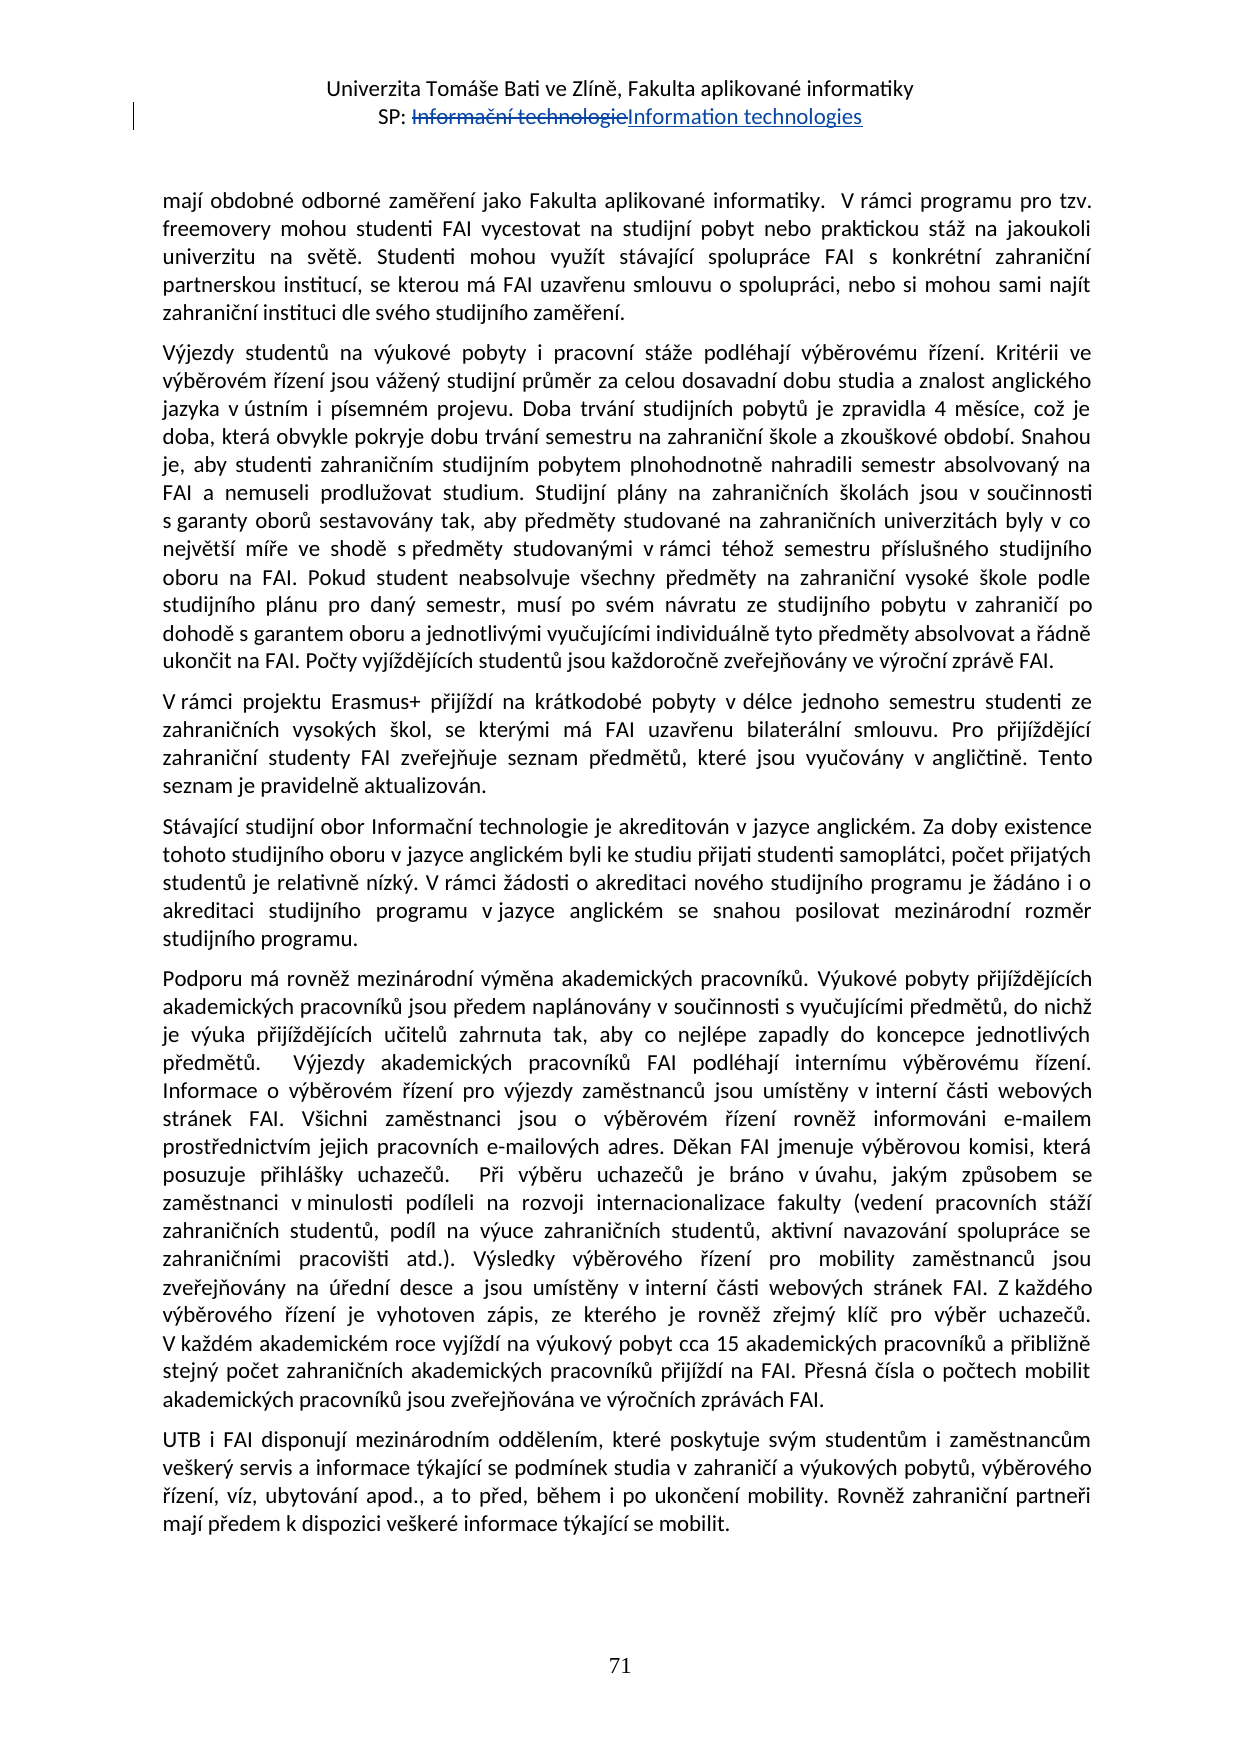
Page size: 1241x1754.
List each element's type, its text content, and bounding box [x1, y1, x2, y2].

text UTB i FAI disponují mezinárodním oddělením, které poskytuje svým studentům i zaměstnancům veškerý servis a informace týkající se podmínek studia v zahraničí a výukových pobytů, výběrového řízení, víz, ubytování apod., a to před, během i po ukončení mobility. Rovněž zahraniční partneři mají předem k dispozici veškeré informace týkající se mobilit. [162, 1425, 1093, 1537]
text Podporu má rovněž mezinárodní výměna akademických pracovníků. Výukové pobyty přijíždějících akademických pracovníků jsou předem naplánovány v součinnosti s vyučujícími předmětů, do nichž je výuka přijíždějících učitelů zahrnuta tak, aby co nejlépe zapadly do koncepce jednotlivých předmětů. Výjezdy akademických pracovníků FAI podléhají internímu výběrovému řízení. Informace o výběrovém řízení pro výjezdy zaměstnanců jsou umístěny v interní části webových stránek FAI. Všichni zaměstnanci jsou o výběrovém řízení rovněž informováni e-mailem prostřednictvím jejich pracovních e-mailových adres. Děkan FAI jmenuje výběrovou komisi, která posuzuje přihlášky uchazečů. Při výběru uchazečů je bráno v úvahu, jakým způsobem se zaměstnanci v minulosti podíleli na rozvoji internacionalizace fakulty (vedení pracovních stáží zahraničních studentů, podíl na výuce zahraničních studentů, aktivní navazování spolupráce se zahraničními pracovišti atd.). Výsledky výběrového řízení pro mobility zaměstnanců jsou zveřejňovány na úřední desce a jsou umístěny v interní části webových stránek FAI. Z každého výběrového řízení je vyhotoven zápis, ze kterého je rovněž zřejmý klíč pro výběr uchazečů. V každém akademickém roce vyjíždí na výukový pobyt cca 15 akademických pracovníků a přibližně stejný počet zahraničních akademických pracovníků přijíždí na FAI. Přesná čísla o počtech mobilit akademických pracovníků jsou zveřejňována ve výročních zprávách FAI. [162, 964, 1093, 1413]
text Výjezdy studentů na výukové pobyty i pracovní stáže podléhají výběrovému řízení. Kritérii ve výběrovém řízení jsou vážený studijní průměr za celou dosavadní dobu studia a znalost anglického jazyka v ústním i písemném projevu. Doba trvání studijních pobytů je zpravidla 4 měsíce, což je doba, která obvykle pokryje dobu trvání semestru na zahraniční škole a zkouškové období. Snahou je, aby studenti zahraničním studijním pobytem plnohodnotně nahradili semestr absolvovaný na FAI a nemuseli prodlužovat studium. Studijní plány na zahraničních školách jsou v součinnosti s garanty oborů sestavovány tak, aby předměty studované na zahraničních univerzitách byly v co největší míře ve shodě s předměty studovanými v rámci téhož semestru příslušného studijního oboru na FAI. Pokud student neabsolvuje všechny předměty na zahraniční vysoké škole podle studijního plánu pro daný semestr, musí po svém návratu ze studijního pobytu v zahraničí po dohodě s garantem oboru a jednotlivými vyučujícími individuálně tyto předměty absolvovat a řádně ukončit na FAI. Počty vyjíždějících studentů jsou každoročně zveřejňovány ve výroční zprávě FAI. [162, 338, 1093, 675]
text Stávající studijní obor Informační technologie je akreditován v jazyce anglickém. Za doby existence tohoto studijního oboru v jazyce anglickém byli ke studiu přijati studenti samoplátci, počet přijatých studentů je relativně nízký. V rámci žádosti o akreditaci nového studijního programu je žádáno i o akreditaci studijního programu v jazyce anglickém se snahou posilovat mezinárodní rozměr studijního programu. [162, 812, 1093, 952]
text V rámci projektu Erasmus+ přijíždí na krátkodobé pobyty v délce jednoho semestru studenti ze zahraničních vysokých škol, se kterými má FAI uzavřenu bilaterální smlouvu. Pro přijíždějící zahraniční studenty FAI zveřejňuje seznam předmětů, které jsou vyučovány v angličtině. Tento seznam je pravidelně aktualizován. [162, 687, 1093, 799]
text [162, 186, 1093, 326]
